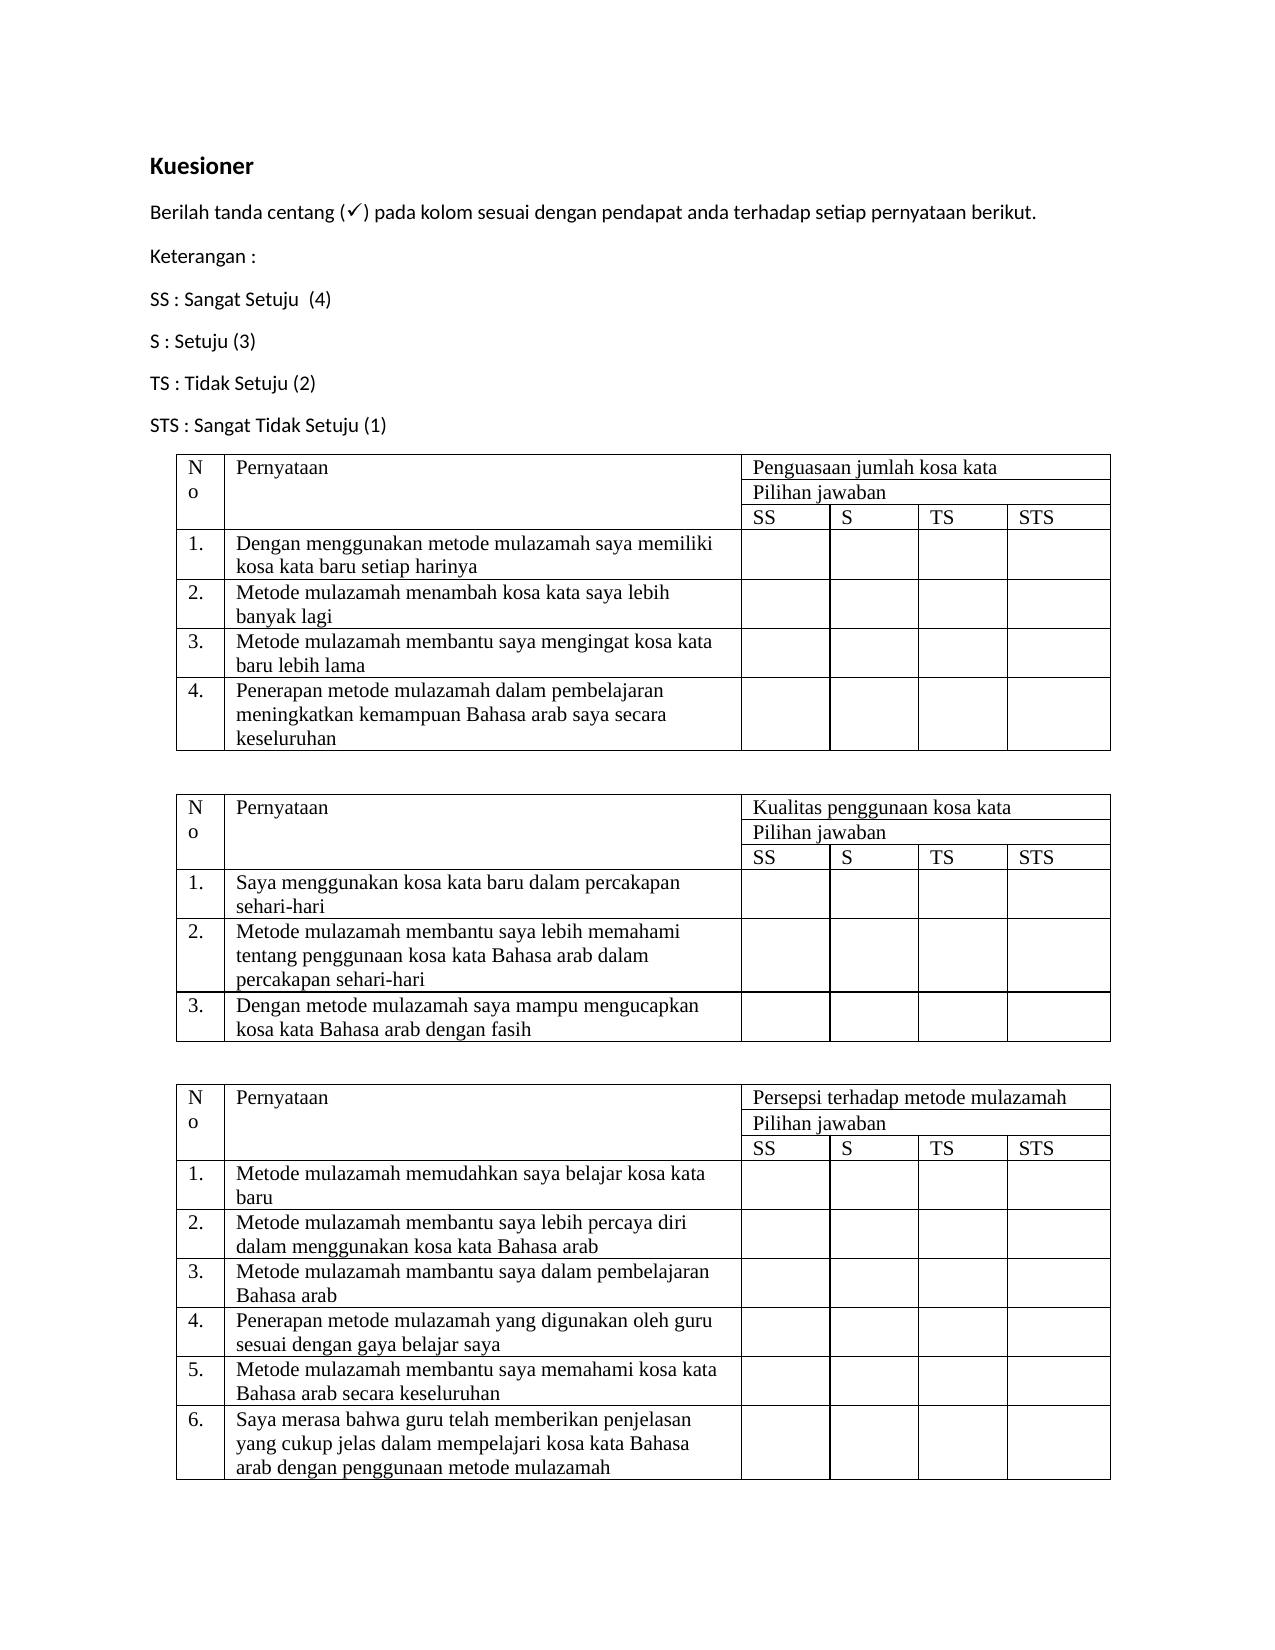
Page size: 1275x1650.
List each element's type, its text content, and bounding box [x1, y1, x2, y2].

table_cell 1. [177, 1161, 224, 1209]
table_cell [919, 870, 1007, 918]
table_cell [919, 919, 1007, 991]
table_header Kualitas penggunaan kosa kata [742, 795, 1110, 819]
table_cell [831, 919, 918, 991]
table_cell [1008, 1308, 1110, 1356]
table_header No [177, 455, 224, 529]
text Kuesioner [150, 150, 1125, 181]
table_cell SS [742, 505, 829, 529]
table_header Persepsi terhadap metode mulazamah [742, 1085, 1110, 1109]
table_cell [742, 1210, 829, 1258]
table_cell [919, 1259, 1007, 1307]
table_cell [1008, 1357, 1110, 1405]
table_cell [919, 993, 1007, 1041]
table_cell [919, 678, 1007, 750]
table_cell [742, 1161, 829, 1209]
table_cell [831, 1210, 918, 1258]
table_cell [831, 1357, 918, 1405]
table_cell 3. [177, 993, 224, 1041]
table_cell Metode mulazamah membantu saya mengingat kosa kata baru lebih lama [225, 629, 741, 677]
table_cell 1. [177, 530, 224, 578]
table_cell [742, 580, 829, 628]
table_cell Penerapan metode mulazamah yang digunakan oleh guru sesuai dengan gaya belajar saya [225, 1308, 741, 1356]
table_cell [831, 629, 918, 677]
table_cell [831, 580, 918, 628]
table_cell Metode mulazamah menambah kosa kata saya lebih banyak lagi [225, 580, 741, 628]
table_cell 4. [177, 1308, 224, 1356]
table_cell Metode mulazamah membantu saya memahami kosa kata Bahasa arab secara keseluruhan [225, 1357, 741, 1405]
table_cell Dengan metode mulazamah saya mampu mengucapkan kosa kata Bahasa arab dengan fasih [225, 993, 741, 1041]
table_cell Saya merasa bahwa guru telah memberikan penjelasan yang cukup jelas dalam mempelajari kosa kata Bahasa arab dengan penggunaan metode mulazamah [225, 1406, 741, 1479]
table_cell STS [1008, 845, 1110, 869]
table_header Pernyataan [225, 455, 741, 529]
table_cell 5. [177, 1357, 224, 1405]
table_cell [742, 1357, 829, 1405]
table_cell TS [919, 1136, 1007, 1159]
table_cell [742, 678, 829, 750]
table_cell [919, 1161, 1007, 1209]
table_cell 2. [177, 919, 224, 991]
table_header Pernyataan [225, 1085, 741, 1159]
table_cell [831, 1406, 918, 1479]
table_cell [1008, 1406, 1110, 1479]
table_header Penguasaan jumlah kosa kata [742, 455, 1110, 479]
table_cell [742, 870, 829, 918]
table_header No [177, 795, 224, 869]
table_cell STS [1008, 505, 1110, 529]
table_cell STS [1008, 1136, 1110, 1159]
table_cell 3. [177, 1259, 224, 1307]
table_cell [742, 1259, 829, 1307]
table_cell 2. [177, 580, 224, 628]
text TS : Tidak Setuju (2) [150, 370, 1125, 395]
text Berilah tanda centang () pada kolom sesuai dengan pendapat anda terhadap setiap pernyataan berikut. [150, 199, 1125, 225]
table_cell Pilihan jawaban [742, 1110, 1110, 1134]
table_cell 2. [177, 1210, 224, 1258]
table_cell Penerapan metode mulazamah dalam pembelajaran meningkatkan kemampuan Bahasa arab saya secara keseluruhan [225, 678, 741, 750]
table_cell Saya menggunakan kosa kata baru dalam percakapan sehari-hari [225, 870, 741, 918]
table_cell 6. [177, 1406, 224, 1479]
table_cell S [831, 505, 918, 529]
table_cell [1008, 1259, 1110, 1307]
table_cell Metode mulazamah membantu saya lebih memahami tentang penggunaan kosa kata Bahasa arab dalam percakapan sehari-hari [225, 919, 741, 991]
table_cell [742, 629, 829, 677]
table_cell [831, 1161, 918, 1209]
text SS : Sangat Setuju (4) [150, 286, 1125, 311]
table_cell [831, 993, 918, 1041]
table_cell [919, 530, 1007, 578]
table_cell S [831, 1136, 918, 1159]
table_cell [1008, 580, 1110, 628]
table_cell Metode mulazamah mambantu saya dalam pembelajaran Bahasa arab [225, 1259, 741, 1307]
text STS : Sangat Tidak Setuju (1) [150, 412, 1125, 437]
table_cell [742, 1406, 829, 1479]
table_header Pernyataan [225, 795, 741, 869]
table_cell [1008, 1161, 1110, 1209]
table_cell [919, 1357, 1007, 1405]
table_cell [919, 629, 1007, 677]
table_cell Metode mulazamah memudahkan saya belajar kosa kata baru [225, 1161, 741, 1209]
table_cell [1008, 993, 1110, 1041]
table_cell [742, 1308, 829, 1356]
table_cell Dengan menggunakan metode mulazamah saya memiliki kosa kata baru setiap harinya [225, 530, 741, 578]
table_cell [831, 678, 918, 750]
table_cell [831, 530, 918, 578]
table_cell [742, 530, 829, 578]
table_cell SS [742, 1136, 829, 1159]
table_cell TS [919, 505, 1007, 529]
table_cell 3. [177, 629, 224, 677]
table_cell [919, 1308, 1007, 1356]
text S : Setuju (3) [150, 328, 1125, 353]
table_cell [831, 1308, 918, 1356]
table_cell S [831, 845, 918, 869]
table_cell Pilihan jawaban [742, 480, 1110, 504]
table_cell [1008, 629, 1110, 677]
table_cell SS [742, 845, 829, 869]
table_cell [919, 1210, 1007, 1258]
text Keterangan : [150, 244, 1125, 269]
table_cell 1. [177, 870, 224, 918]
table_cell [742, 993, 829, 1041]
table_cell [919, 580, 1007, 628]
table_cell [1008, 870, 1110, 918]
table_cell TS [919, 845, 1007, 869]
table_cell [831, 870, 918, 918]
table_header No [177, 1085, 224, 1159]
table_cell [1008, 1210, 1110, 1258]
table_cell [1008, 530, 1110, 578]
table_cell [831, 1259, 918, 1307]
table_cell Pilihan jawaban [742, 820, 1110, 844]
table_cell [1008, 678, 1110, 750]
table_cell [742, 919, 829, 991]
table_cell Metode mulazamah membantu saya lebih percaya diri dalam menggunakan kosa kata Bahasa arab [225, 1210, 741, 1258]
table_cell 4. [177, 678, 224, 750]
table_cell [919, 1406, 1007, 1479]
table_cell [1008, 919, 1110, 991]
